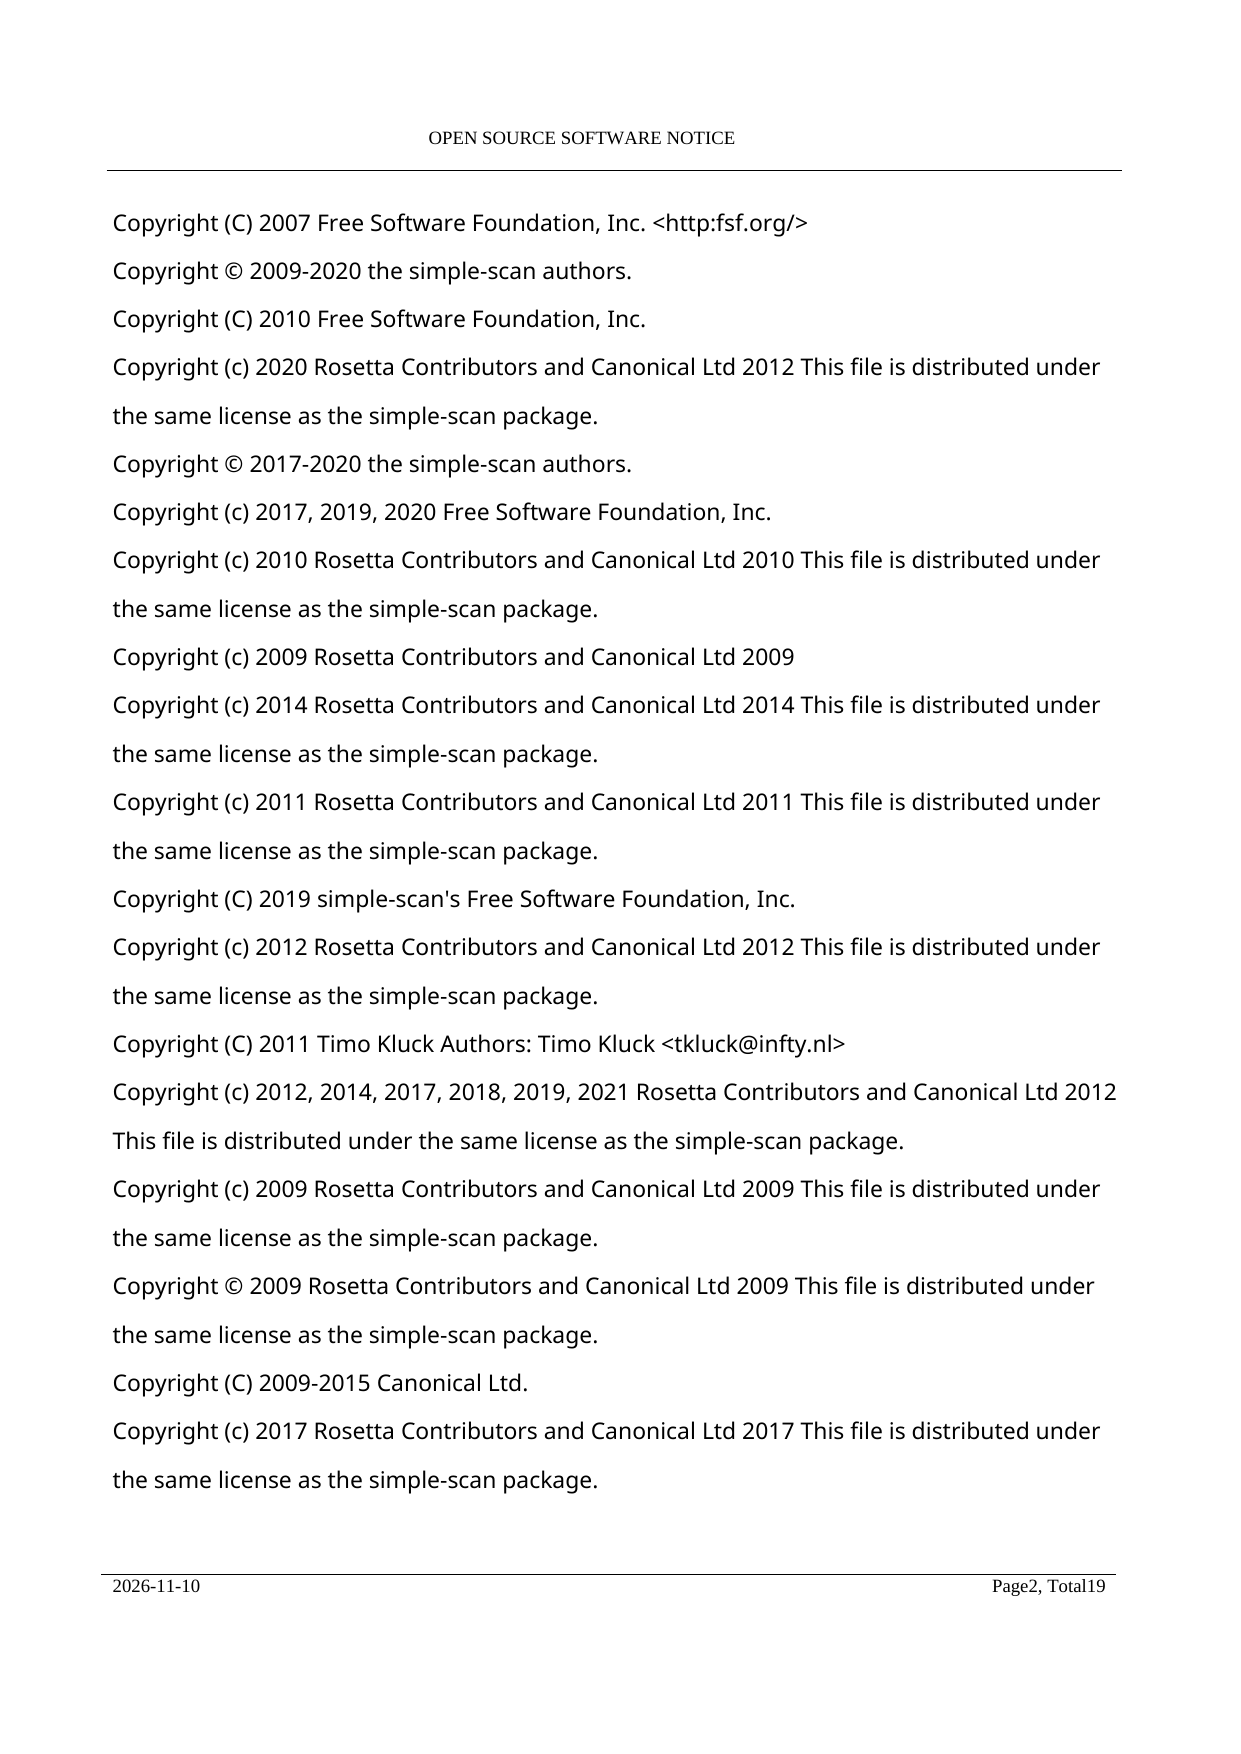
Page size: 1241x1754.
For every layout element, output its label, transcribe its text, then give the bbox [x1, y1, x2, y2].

text Copyright (c) 2011 Rosetta Contributors and Canonical Ltd 2011 This file is distributed under the same license as the simple-scan package. [112, 786, 1128, 867]
text Copyright (c) 2012 Rosetta Contributors and Canonical Ltd 2012 This file is distributed under the same license as the simple-scan package. [112, 931, 1128, 1012]
text Copyright (c) 2009 Rosetta Contributors and Canonical Ltd 2009 This file is distributed under the same license as the simple-scan package. [112, 1173, 1128, 1254]
text Copyright (c) 2009 Rosetta Contributors and Canonical Ltd 2009 [112, 641, 1128, 673]
text Copyright (C) 2007 Free Software Foundation, Inc. <http:fsf.org/> [112, 206, 1128, 239]
text Copyright (C) 2010 Free Software Foundation, Inc. [112, 303, 1128, 335]
text Copyright (c) 2017 Rosetta Contributors and Canonical Ltd 2017 This file is distributed under the same license as the simple-scan package. [112, 1414, 1128, 1496]
text Copyright (c) 2010 Rosetta Contributors and Canonical Ltd 2010 This file is distributed under the same license as the simple-scan package. [112, 544, 1128, 625]
text Copyright (C) 2009-2015 Canonical Ltd. [112, 1366, 1128, 1399]
text Copyright © 2009 Rosetta Contributors and Canonical Ltd 2009 This file is distributed under the same license as the simple-scan package. [112, 1269, 1128, 1351]
text Copyright © 2017-2020 the simple-scan authors. [112, 448, 1128, 480]
text Copyright (c) 2020 Rosetta Contributors and Canonical Ltd 2012 This file is distributed under the same license as the simple-scan package. [112, 351, 1128, 432]
text Copyright (c) 2012, 2014, 2017, 2018, 2019, 2021 Rosetta Contributors and Canonical Ltd 2012 This file is distributed under the same license as the simple-scan package. [112, 1076, 1128, 1157]
text Copyright © 2009-2020 the simple-scan authors. [112, 254, 1128, 287]
text Copyright (C) 2011 Timo Kluck Authors: Timo Kluck <tkluck@infty.nl> [112, 1028, 1128, 1060]
text Copyright (C) 2019 simple-scan's Free Software Foundation, Inc. [112, 883, 1128, 915]
text Copyright (c) 2014 Rosetta Contributors and Canonical Ltd 2014 This file is distributed under the same license as the simple-scan package. [112, 689, 1128, 770]
text Copyright (c) 2017, 2019, 2020 Free Software Foundation, Inc. [112, 496, 1128, 528]
